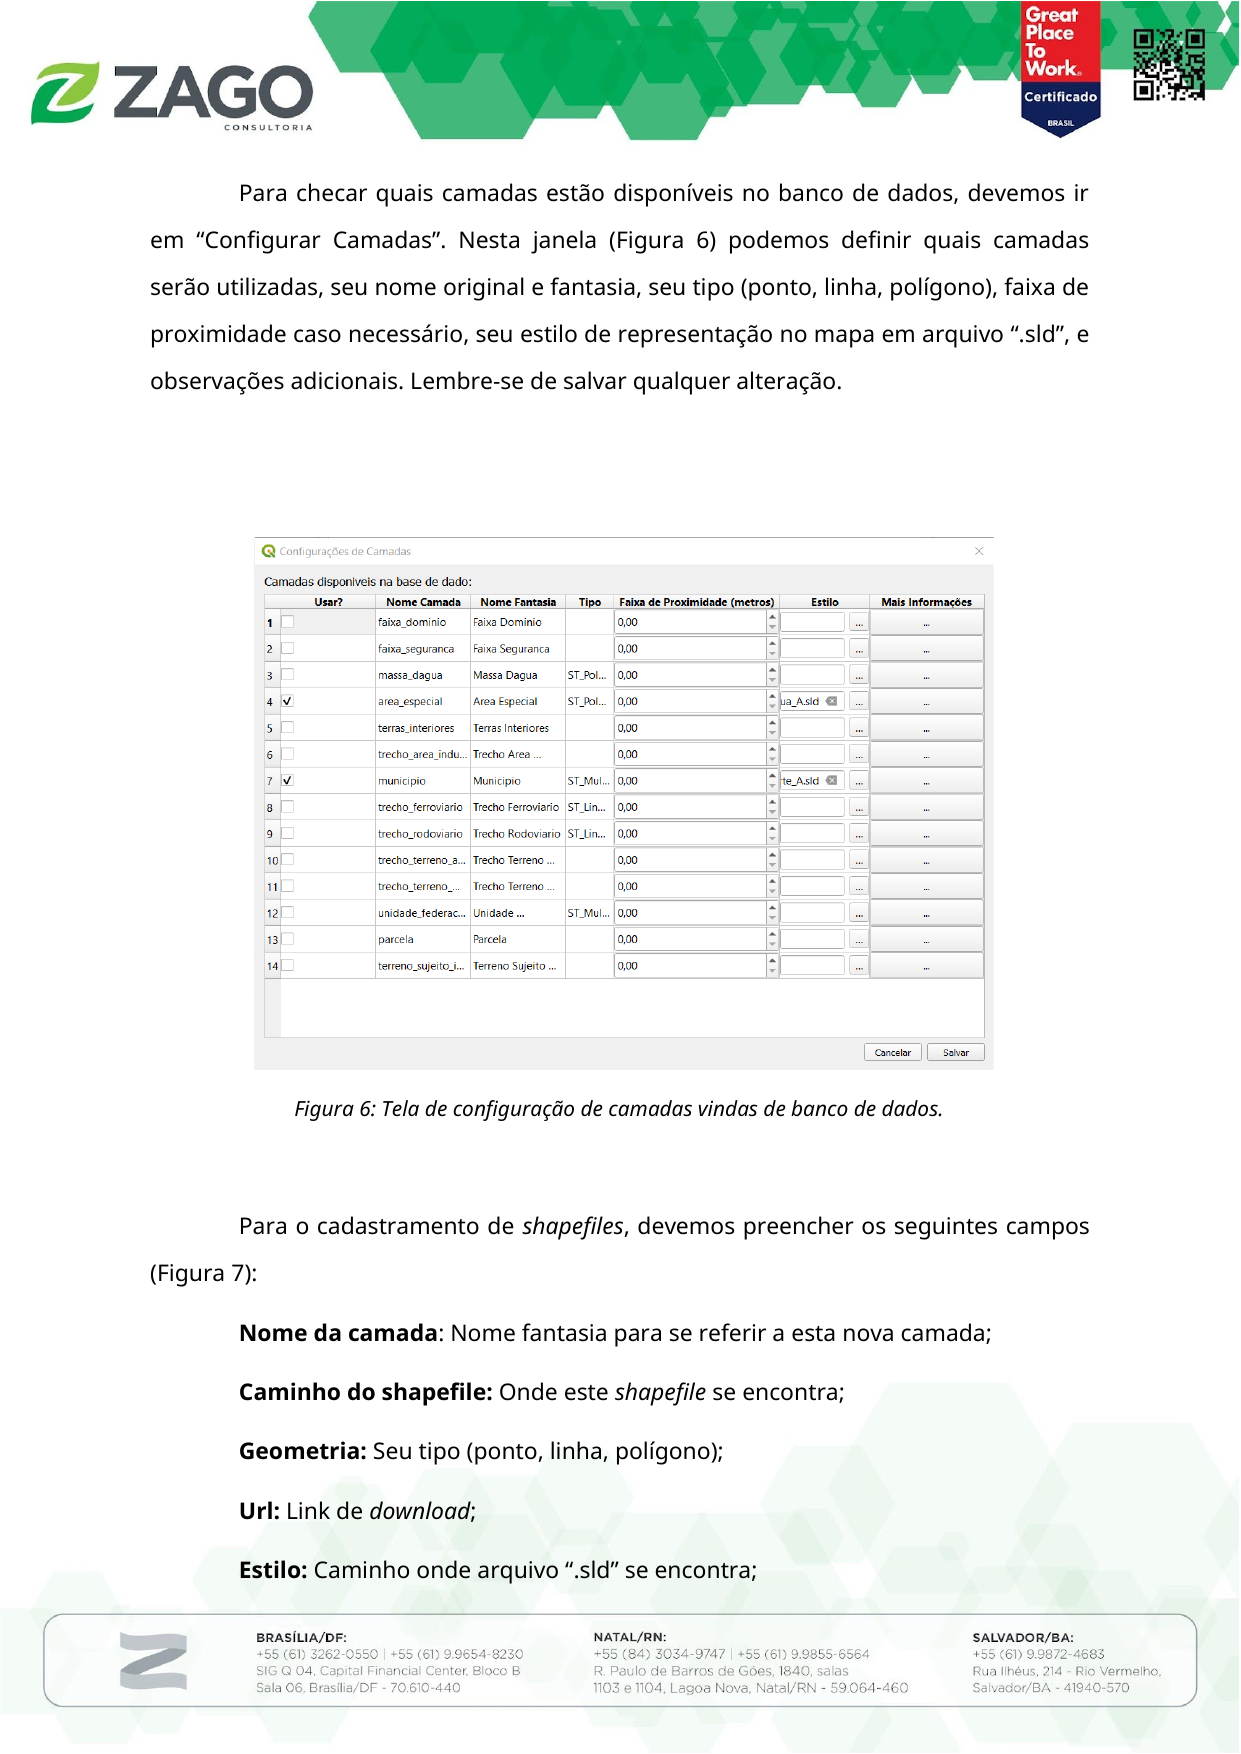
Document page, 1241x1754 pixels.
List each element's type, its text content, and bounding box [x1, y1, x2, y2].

text Estilo: Caminho onde arquivo “.sld” se encontra; [150, 1554, 1090, 1585]
text Url: Link de download; [150, 1495, 1090, 1526]
text Geometria: Seu tipo (ponto, linha, polígono); [150, 1435, 1090, 1467]
text Caminho do shapefile: Onde este shapefile se encontra; [150, 1376, 1090, 1407]
picture [0, 1, 1240, 1753]
text Nome da camada: Nome fantasia para se referir a esta nova camada; [150, 1317, 1090, 1348]
text Para o cadastramento de shapefiles, devemos preencher os seguintes campos (Figura 7): [150, 1210, 1090, 1288]
text Para checar quais camadas estão disponíveis no banco de dados, devemos ir em “Configurar Camadas”. Nesta janela (Figura 6) podemos definir quais camadas serão utilizadas, seu nome original e fantasia, seu tipo (ponto, linha, polígono), faixa de proximidade caso necessário, seu estilo de representação no mapa em arquivo “.sld”, e observações adicionais. Lembre-se de salvar qualquer alteração. [150, 177, 1090, 396]
